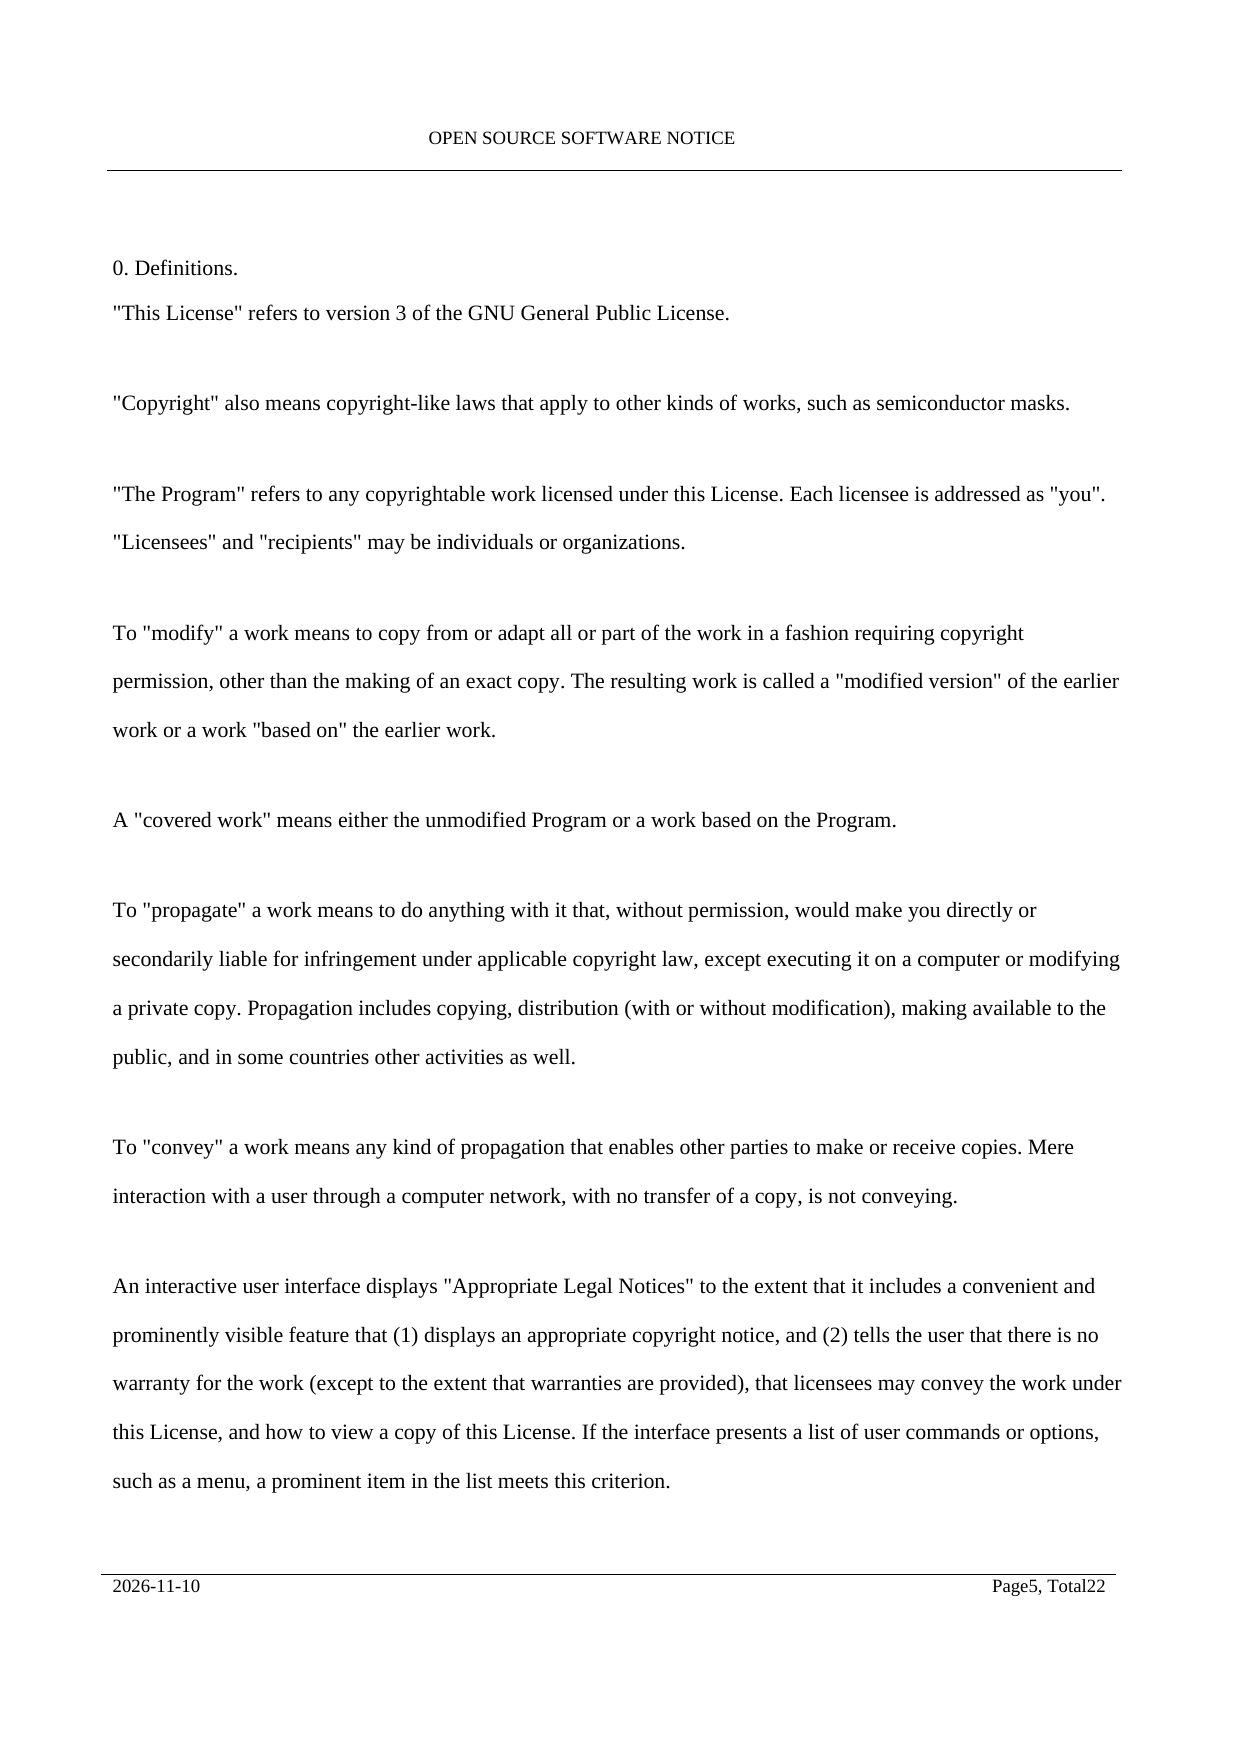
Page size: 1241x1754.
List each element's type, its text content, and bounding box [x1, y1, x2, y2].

text 0. Definitions. [112, 251, 1128, 284]
text An interactive user interface displays "Appropriate Legal Notices" to the extent that it includes a convenient and prominently visible feature that (1) displays an appropriate copyright notice, and (2) tells the user that there is no warranty for the work (except to the extent that warranties are provided), that licensees may convey the work under this License, and how to view a copy of this License. If the interface presents a list of user commands or options, such as a menu, a prominent item in the list meets this criterion. [112, 1269, 1128, 1497]
text To "convey" a work means any kind of propagation that enables other parties to make or receive copies. Mere interaction with a user through a computer network, with no transfer of a copy, is not conveying. [112, 1130, 1128, 1212]
text "Copyright" also means copyright-like laws that apply to other kinds of works, such as semiconductor masks. [112, 387, 1128, 419]
text A "covered work" means either the unmodified Program or a work based on the Program. [112, 804, 1128, 836]
text "The Program" refers to any copyrightable work licensed under this License. Each licensee is addressed as "you". "Licensees" and "recipients" may be individuals or organizations. [112, 477, 1128, 558]
text To "propagate" a work means to do anything with it that, without permission, would make you directly or secondarily liable for infringement under applicable copyright law, except executing it on a computer or modifying a private copy. Propagation includes copying, distribution (with or without modification), making available to the public, and in some countries other activities as well. [112, 894, 1128, 1073]
text To "modify" a work means to copy from or adapt all or part of the work in a fashion requiring copyright permission, other than the making of an exact copy. The resulting work is called a "modified version" of the earlier work or a work "based on" the earlier work. [112, 616, 1128, 746]
text "This License" refers to version 3 of the GNU General Public License. [112, 297, 1128, 329]
